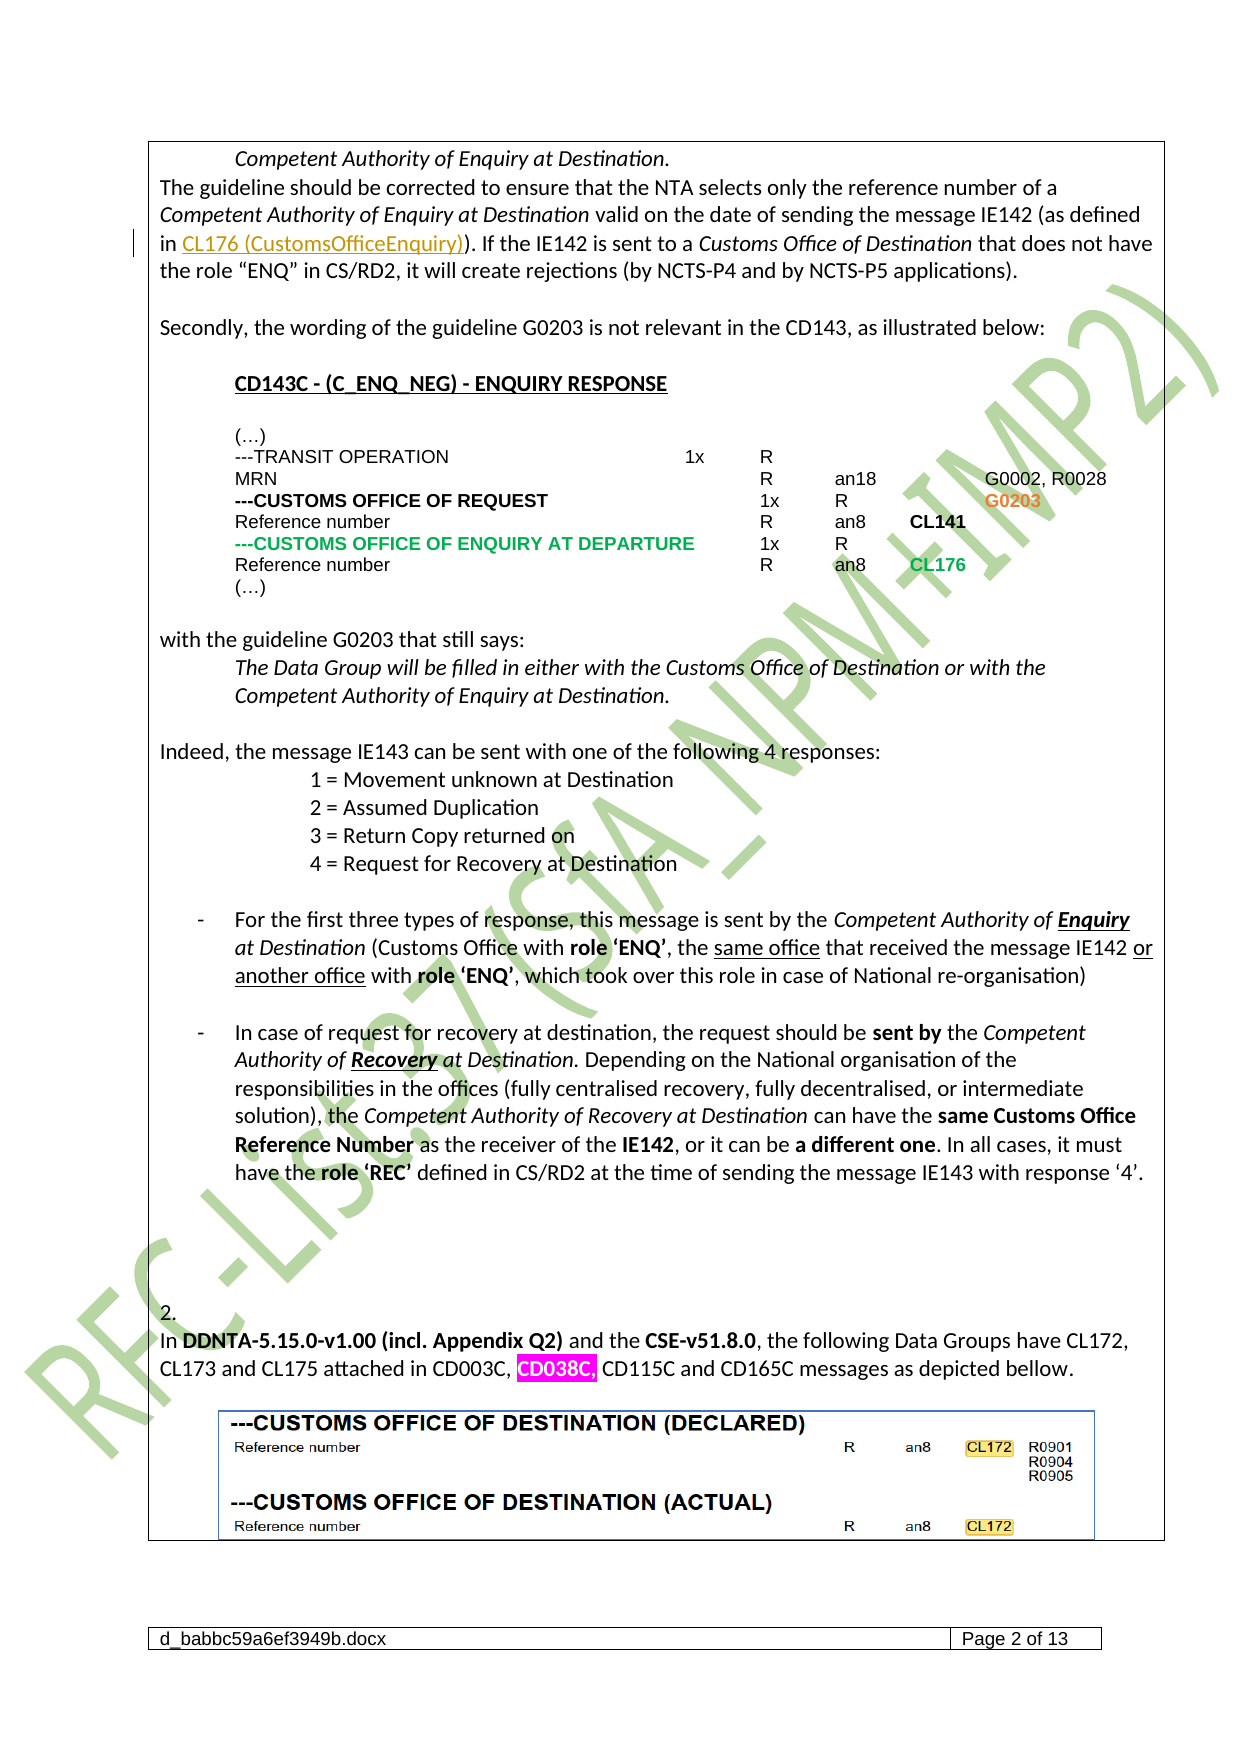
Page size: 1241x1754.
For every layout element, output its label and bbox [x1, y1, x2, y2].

table_header [149, 142, 1164, 1540]
picture [219, 1412, 1094, 1539]
